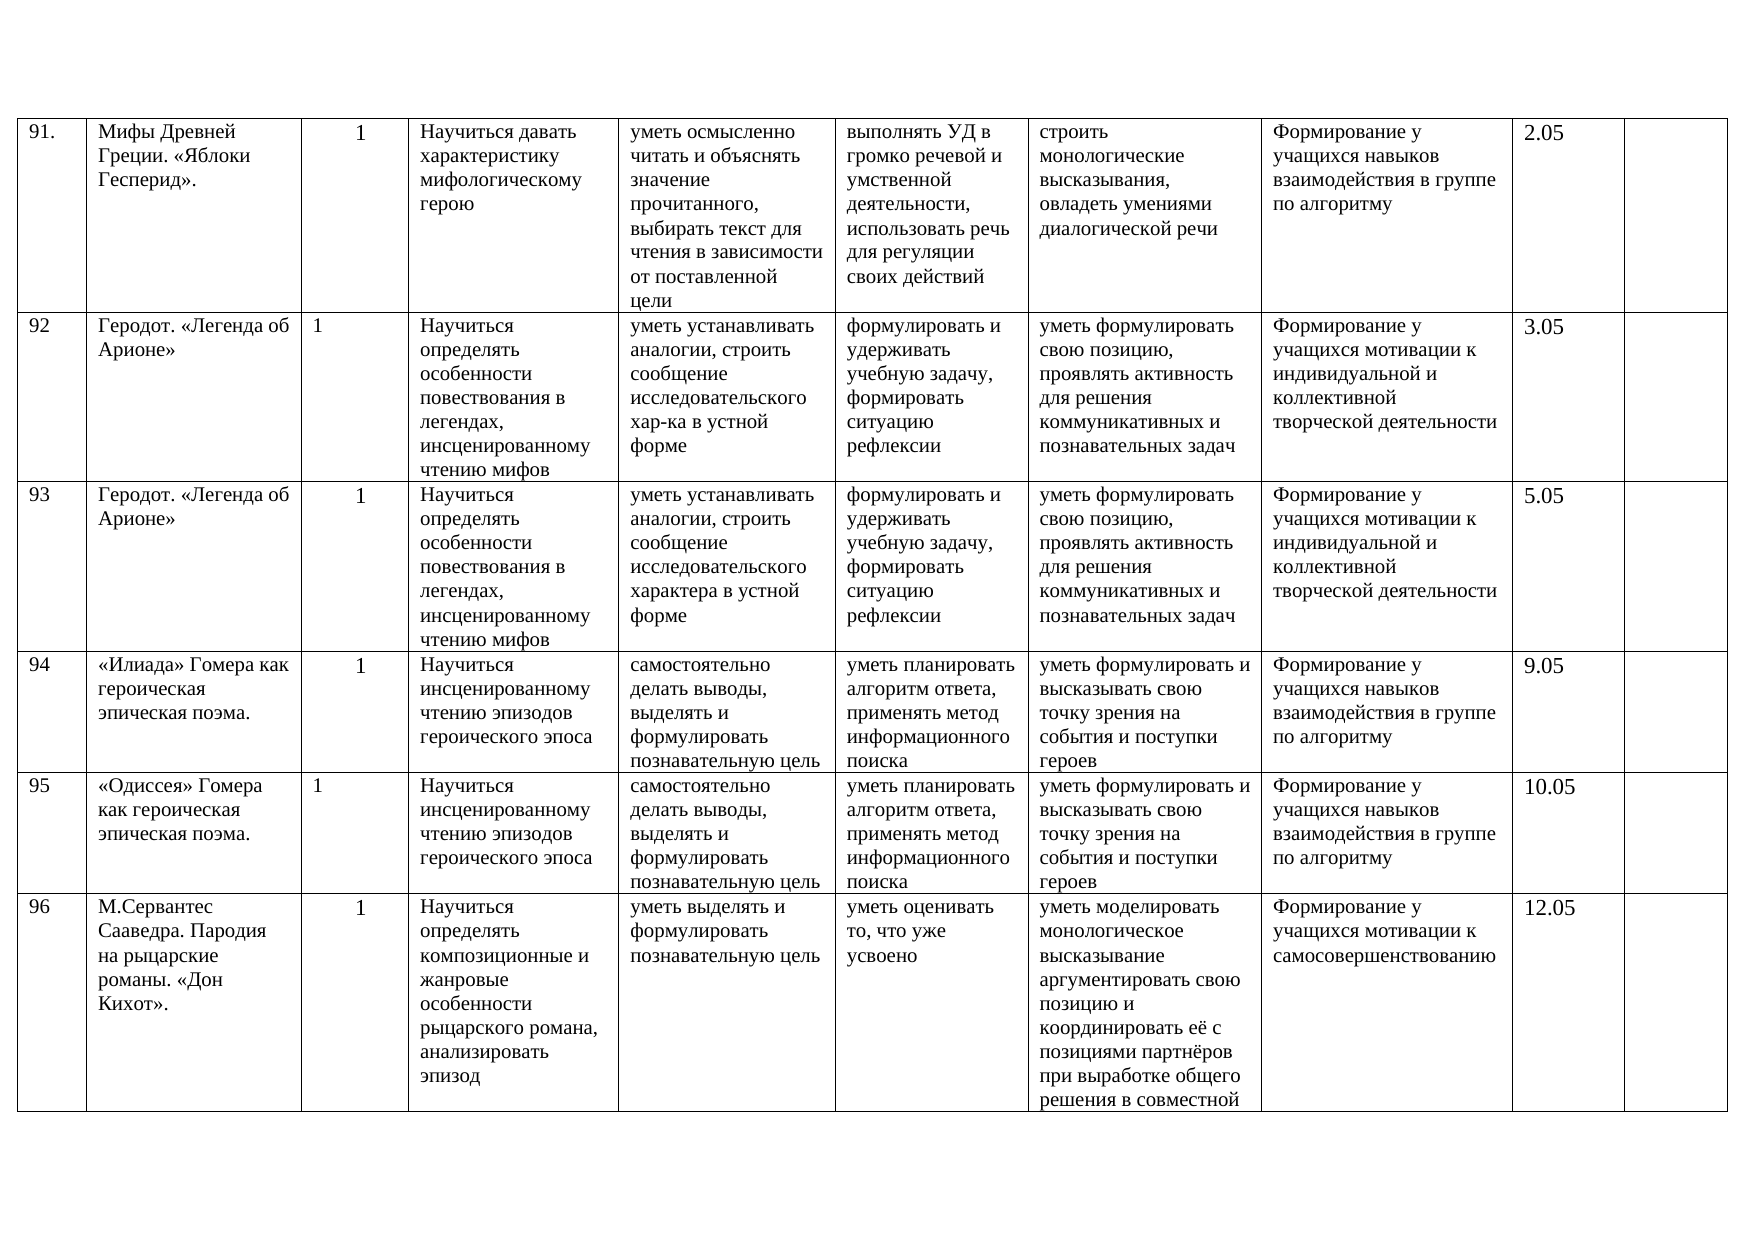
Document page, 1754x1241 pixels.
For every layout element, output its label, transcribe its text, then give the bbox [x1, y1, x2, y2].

table_cell Геродот. «Легенда об Арионе» [87, 313, 301, 481]
table_cell 1 [302, 313, 408, 481]
table_cell [1625, 313, 1727, 481]
table_cell формулировать и удерживать учебную задачу, формировать ситуацию рефлексии [836, 313, 1028, 481]
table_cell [409, 894, 618, 1111]
table_cell 2.05 [1513, 119, 1624, 312]
table_cell уметь формулировать свою позицию, проявлять активность для решения коммуникативных и познавательных задач [1029, 482, 1261, 651]
table_cell 9.05 [1513, 652, 1624, 772]
table_cell [1625, 652, 1727, 772]
table_cell строить монологические высказывания, овладеть умениями диалогической речи [1029, 119, 1261, 312]
table_cell 12.05 [1513, 894, 1624, 1111]
table_cell 1 [302, 119, 408, 312]
table_cell 10.05 [1513, 773, 1624, 893]
table_cell Научиться инсценированному чтению эпизодов героического эпоса [409, 773, 618, 893]
table_cell Формирование у учащихся мотивации к индивидуальной и коллективной творческой деятельности [1262, 313, 1512, 481]
table_cell 3.05 [1513, 313, 1624, 481]
table_cell Формирование у учащихся навыков взаимодействия в группе по алгоритму [1262, 119, 1512, 312]
table_cell самостоятельно делать выводы, выделять и формулировать познавательную цель [619, 652, 835, 772]
table_cell выполнять УД в громко речевой и умственной деятельности, использовать речь для регуляции своих действий [836, 119, 1028, 312]
table_cell уметь планировать алгоритм ответа, применять метод информационного поиска [836, 773, 1028, 893]
table_cell [1625, 894, 1727, 1111]
table_cell формулировать и удерживать учебную задачу, формировать ситуацию рефлексии [836, 482, 1028, 651]
table_cell 95 [18, 773, 86, 893]
table_cell [1625, 119, 1727, 312]
table_cell Научиться инсценированному чтению эпизодов героического эпоса [409, 652, 618, 772]
table_cell «Одиссея» Гомера как героическая эпическая поэма. [87, 773, 301, 893]
table_cell уметь планировать алгоритм ответа, применять метод информационного поиска [836, 652, 1028, 772]
table_cell Научиться определять особенности повествования в легендах, инсценированному чтению мифов [409, 482, 618, 651]
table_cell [1262, 894, 1512, 1111]
table_cell «Илиада» Гомера как героическая эпическая поэма. [87, 652, 301, 772]
table_cell уметь осмысленно читать и объяснять значение прочитанного, выбирать текст для чтения в зависимости от поставленной цели [619, 119, 835, 312]
table_cell Геродот. «Легенда об Арионе» [87, 482, 301, 651]
table_cell самостоятельно делать выводы, выделять и формулировать познавательную цель [619, 773, 835, 893]
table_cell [87, 894, 301, 1111]
table_cell [1625, 773, 1727, 893]
table_cell уметь формулировать и высказывать свою точку зрения на события и поступки героев [1029, 652, 1261, 772]
table_cell 1 [302, 773, 408, 893]
table_cell 1 [302, 652, 408, 772]
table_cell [619, 894, 835, 1111]
table_cell Формирование у учащихся навыков взаимодействия в группе по алгоритму [1262, 652, 1512, 772]
table_cell Формирование у учащихся навыков взаимодействия в группе по алгоритму [1262, 773, 1512, 893]
table_cell уметь устанавливать аналогии, строить сообщение исследовательского характера в устной форме [619, 482, 835, 651]
table_cell уметь формулировать свою позицию, проявлять активность для решения коммуникативных и познавательных задач [1029, 313, 1261, 481]
table_cell 91. [18, 119, 86, 312]
table_cell 92 [18, 313, 86, 481]
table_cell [1029, 894, 1261, 1111]
table_cell 93 [18, 482, 86, 651]
table_cell 1 [302, 482, 408, 651]
table_cell 5.05 [1513, 482, 1624, 651]
table_cell уметь устанавливать аналогии, строить сообщение исследовательского хар-ка в устной форме [619, 313, 835, 481]
table_cell Формирование у учащихся мотивации к индивидуальной и коллективной творческой деятельности [1262, 482, 1512, 651]
table_cell 96 [18, 894, 86, 1111]
table_cell [1625, 482, 1727, 651]
table_cell уметь формулировать и высказывать свою точку зрения на события и поступки героев [1029, 773, 1261, 893]
table_cell 1 [302, 894, 408, 1111]
table_cell 94 [18, 652, 86, 772]
table_cell Научиться определять особенности повествования в легендах, инсценированному чтению мифов [409, 313, 618, 481]
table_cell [836, 894, 1028, 1111]
table_cell Мифы Древней Греции. «Яблоки Гесперид». [87, 119, 301, 312]
table_cell Научиться давать характеристику мифологическому герою [409, 119, 618, 312]
